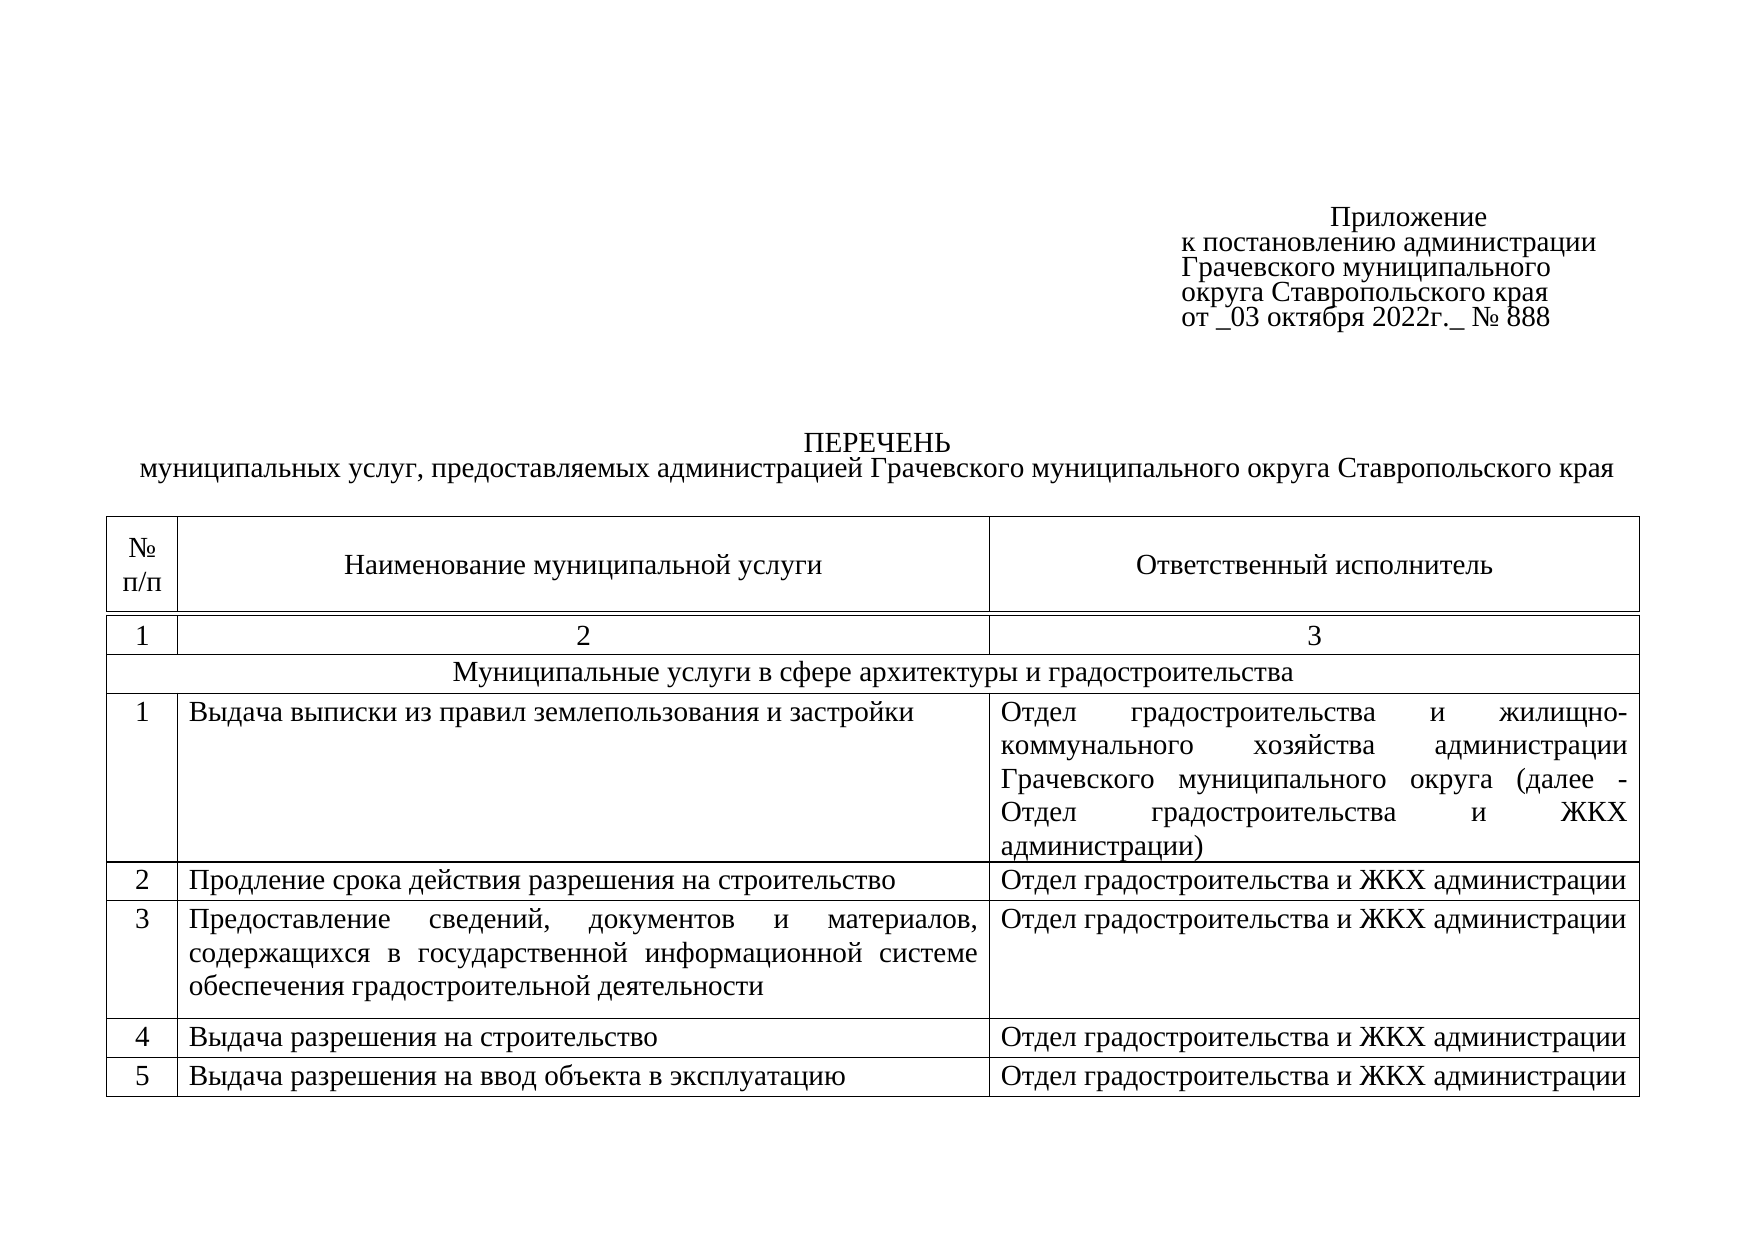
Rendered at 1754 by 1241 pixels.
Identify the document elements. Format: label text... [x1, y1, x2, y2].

text к постановлению администрации [1181, 232, 1636, 257]
text муниципальных услуг, предоставляемых администрацией Грачевского муниципального округа Ставропольского края [118, 457, 1636, 482]
table_header Ответственный исполнитель [990, 517, 1639, 611]
text от _03 октября 2022г._ № 888 [1181, 307, 1636, 332]
table_cell Отдел градостроительства и ЖКХ администрации [990, 863, 1639, 900]
table_cell 3 [107, 901, 177, 1018]
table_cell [990, 1019, 1639, 1057]
table_cell Выдача разрешения на строительство [178, 1019, 989, 1057]
text ПЕРЕЧЕНЬ [118, 432, 1636, 457]
table_header 2 [178, 616, 989, 653]
table_header 3 [990, 616, 1639, 653]
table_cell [990, 1058, 1639, 1096]
text Приложение [1181, 207, 1636, 232]
table_cell Отдел градостроительства и ЖКХ администрации [990, 901, 1639, 1018]
table_header Наименование муниципальной услуги [178, 517, 989, 611]
table_cell Выдача выписки из правил землепользования и застройки [178, 694, 989, 861]
table_cell Предоставление сведений, документов и материалов, содержащихся в государственной информационной системе обеспечения градостроительной деятельности [178, 901, 989, 1018]
table_cell 5 [107, 1058, 177, 1096]
table_header № п/п [107, 517, 177, 611]
table_cell Выдача разрешения на ввод объекта в эксплуатацию [178, 1058, 989, 1096]
table_header 1 [107, 616, 177, 653]
text округа Ставропольского края [1181, 282, 1636, 307]
table_cell 4 [107, 1019, 177, 1057]
table_cell Отдел градостроительства и жилищно-коммунального хозяйства администрации Грачевского муниципального округа (далее - Отдел градостроительства и ЖКХ администрации) [990, 694, 1639, 861]
table_cell 2 [107, 863, 177, 900]
table_cell 1 [107, 694, 177, 861]
table_cell Продление срока действия разрешения на строительство [178, 863, 989, 900]
table_cell Муниципальные услуги в сфере архитектуры и градостроительства [107, 655, 1639, 693]
text Грачевского муниципального [1181, 257, 1636, 282]
